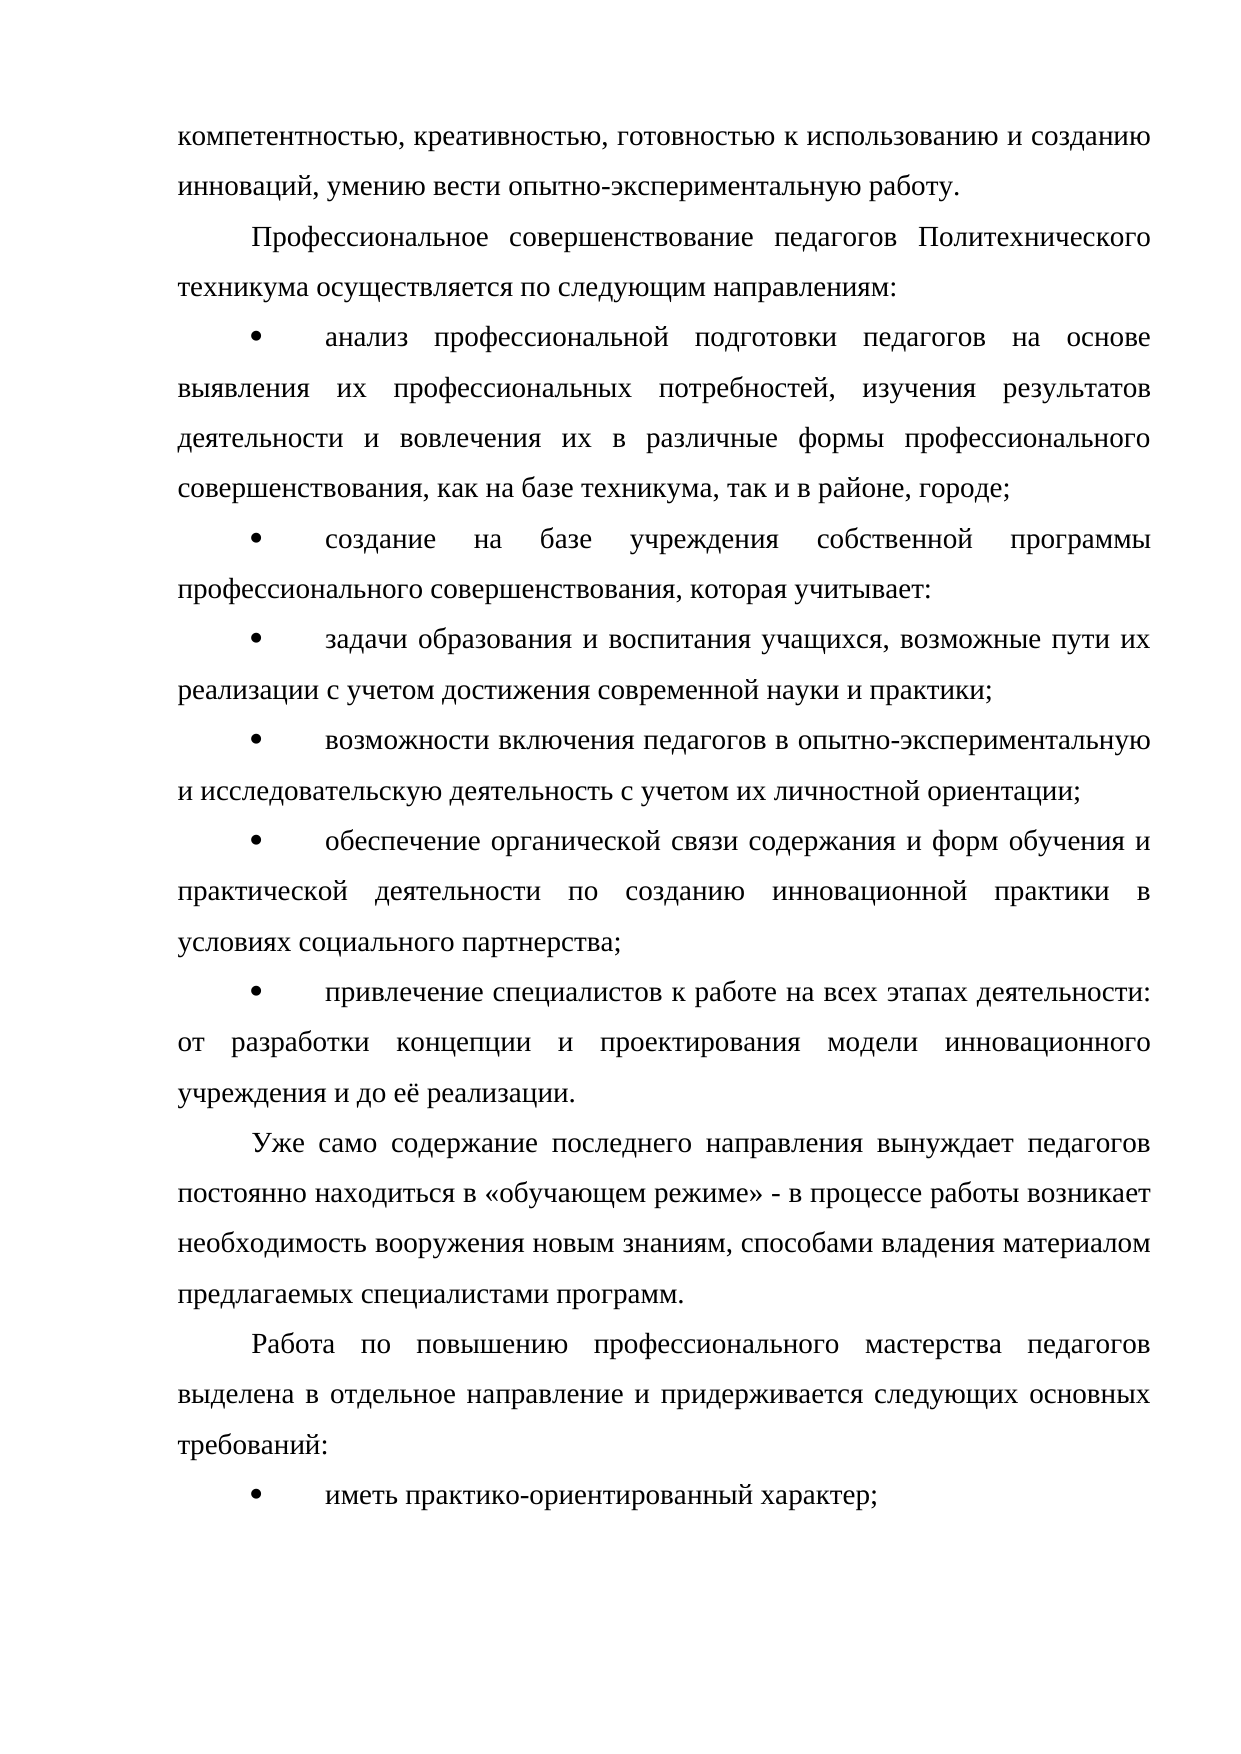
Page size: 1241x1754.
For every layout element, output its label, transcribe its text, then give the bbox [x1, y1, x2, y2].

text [177, 118, 1152, 202]
list иметь практико-ориентированный характер; [177, 1477, 1152, 1511]
list возможности включения педагогов в опытно-экспериментальную и исследовательскую деятельность с учетом их личностной ориентации; [177, 722, 1152, 806]
list привлечение специалистов к работе на всех этапах деятельности: от разработки концепции и проектирования модели инновационного учреждения и до её реализации. [177, 974, 1152, 1108]
list обеспечение органической связи содержания и форм обучения и практической деятельности по созданию инновационной практики в условиях социального партнерства; [177, 823, 1152, 957]
list задачи образования и воспитания учащихся, возможные пути их реализации с учетом достижения современной науки и практики; [177, 621, 1152, 705]
list создание на базе учреждения собственной программы профессионального совершенствования, которая учитывает: [177, 521, 1152, 605]
list анализ профессиональной подготовки педагогов на основе выявления их профессиональных потребностей, изучения результатов деятельности и вовлечения их в различные формы профессионального совершенствования, как на базе техникума, так и в районе, городе; [177, 319, 1152, 504]
text Работа по повышению профессионального мастерства педагогов выделена в отдельное направление и придерживается следующих основных требований: [177, 1326, 1152, 1460]
text Уже само содержание последнего направления вынуждает педагогов постоянно находиться в «обучающем режиме» - в процессе работы возникает необходимость вооружения новым знаниям, способами владения материалом предлагаемых специалистами программ. [177, 1125, 1152, 1309]
text Профессиональное совершенствование педагогов Политехнического техникума осуществляется по следующим направлениям: [177, 219, 1152, 303]
